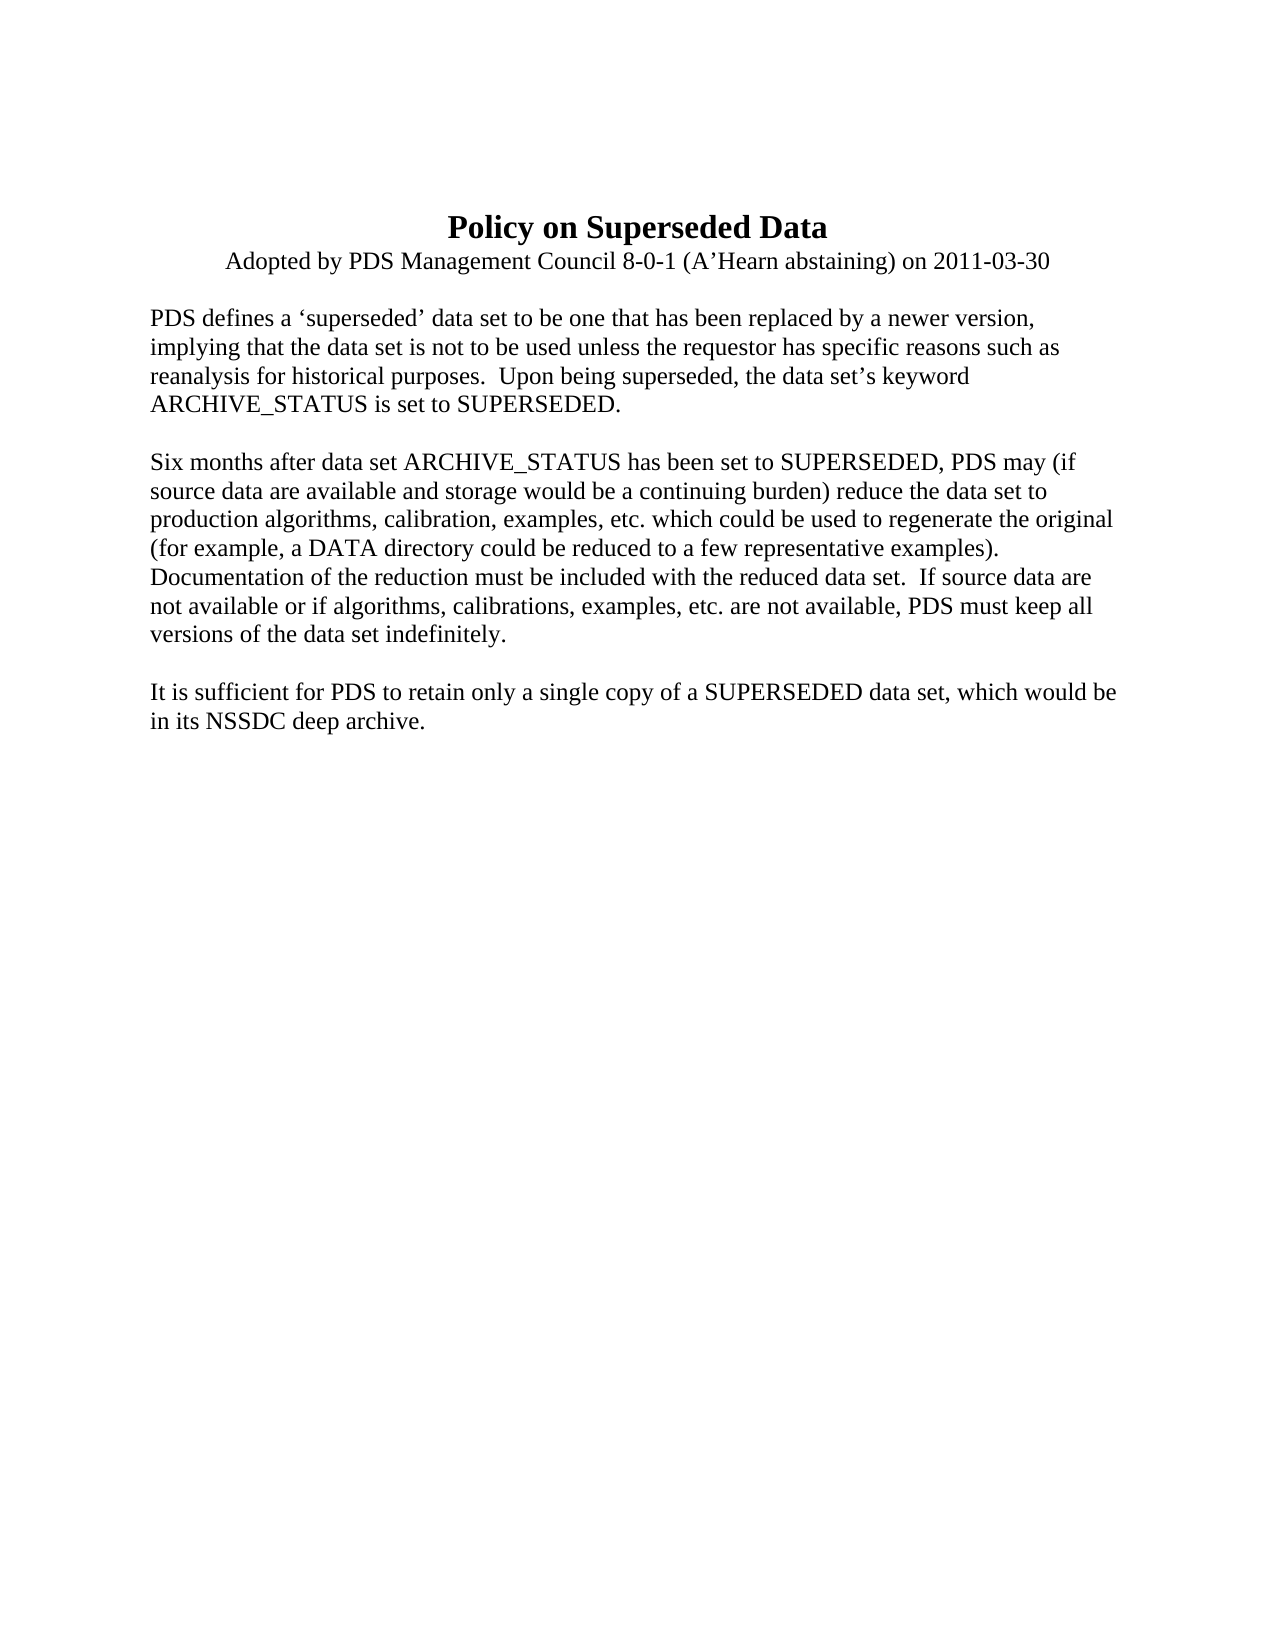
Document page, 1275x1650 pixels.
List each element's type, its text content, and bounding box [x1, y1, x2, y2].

text Adopted by PDS Management Council 8-0-1 (A’Hearn abstaining) on 2011-03-30 [150, 246, 1125, 274]
text Six months after data set ARCHIVE_STATUS has been set to SUPERSEDED, PDS may (if source data are available and storage would be a continuing burden) reduce the data set to production algorithms, calibration, examples, etc. which could be used to regenerate the original (for example, a DATA directory could be reduced to a few representative examples). Documentation of the reduction must be included with the reduced data set. If source data are not available or if algorithms, calibrations, examples, etc. are not available, PDS must keep all versions of the data set indefinitely. [150, 447, 1125, 648]
text Policy on Superseded Data [150, 207, 1125, 246]
text It is sufficient for PDS to retain only a single copy of a SUPERSEDED data set, which would be in its NSSDC deep archive. [150, 677, 1125, 734]
text PDS defines a ‘superseded’ data set to be one that has been replaced by a newer version, implying that the data set is not to be used unless the requestor has specific reasons such as reanalysis for historical purposes. Upon being superseded, the data set’s keyword ARCHIVE_STATUS is set to SUPERSEDED. [150, 303, 1125, 418]
